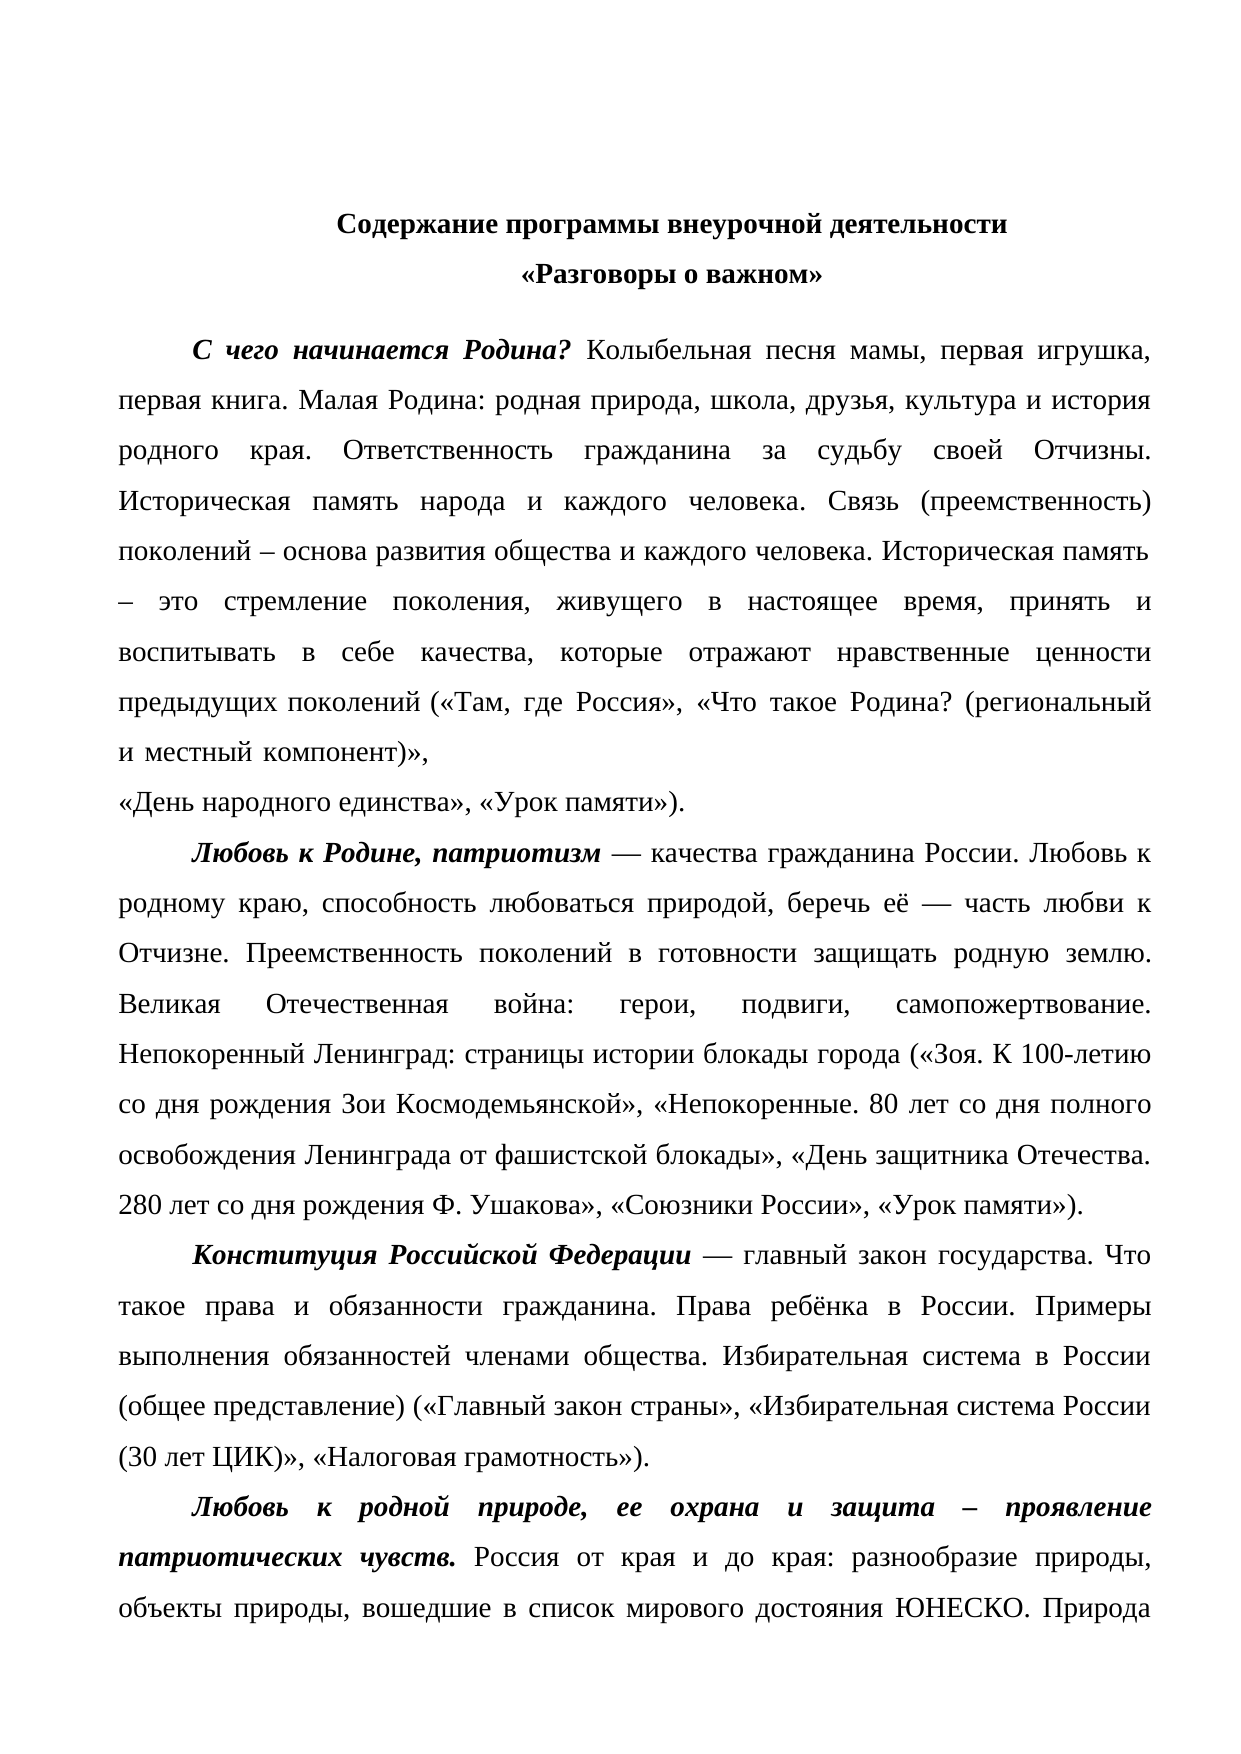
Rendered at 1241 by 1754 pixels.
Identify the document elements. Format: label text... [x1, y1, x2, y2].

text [118, 1489, 1152, 1623]
subtitle «Разговоры о важном» [248, 256, 1095, 290]
text – это стремление поколения, живущего в настоящее время, принять и воспитывать в себе качества, которые отражают нравственные ценности предыдущих поколений («Там, где Россия», «Что такое Родина? (региональный и местный компонент)», [118, 583, 1152, 768]
subtitle Содержание программы внеурочной деятельности [248, 206, 1095, 239]
text Любовь к Родине, патриотизм — качества гражданина России. Любовь к родному краю, способность любоваться природой, беречь её — часть любви к Отчизне. Преемственность поколений в готовности защищать родную землю. Великая Отечественная война: герои, подвиги, самопожертвование. Непокоренный Ленинград: страницы истории блокады города («Зоя. К 100-летию со дня рождения Зои Космодемьянской», «Непокоренные. 80 лет со дня полного освобождения Ленинграда от фашистской блокады», «День защитника Отечества. 280 лет со дня рождения Ф. Ушакова», «Союзники России», «Урок памяти»). [118, 835, 1152, 1221]
text С чего начинается Родина? Колыбельная песня мамы, первая игрушка, первая книга. Малая Родина: родная природа, школа, друзья, культура и история родного края. Ответственность гражданина за судьбу своей Отчизны. Историческая память народа и каждого человека. Связь (преемственность) поколений – основа развития общества и каждого человека. Историческая память [118, 332, 1152, 567]
text «День народного единства», «Урок памяти»). [118, 785, 1167, 818]
text Конституция Российской Федерации — главный закон государства. Что такое права и обязанности гражданина. Права ребёнка в России. Примеры выполнения обязанностей членами общества. Избирательная система в России (общее представление) («Главный закон страны», «Избирательная система России (30 лет ЦИК)», «Налоговая грамотность»). [118, 1237, 1152, 1472]
